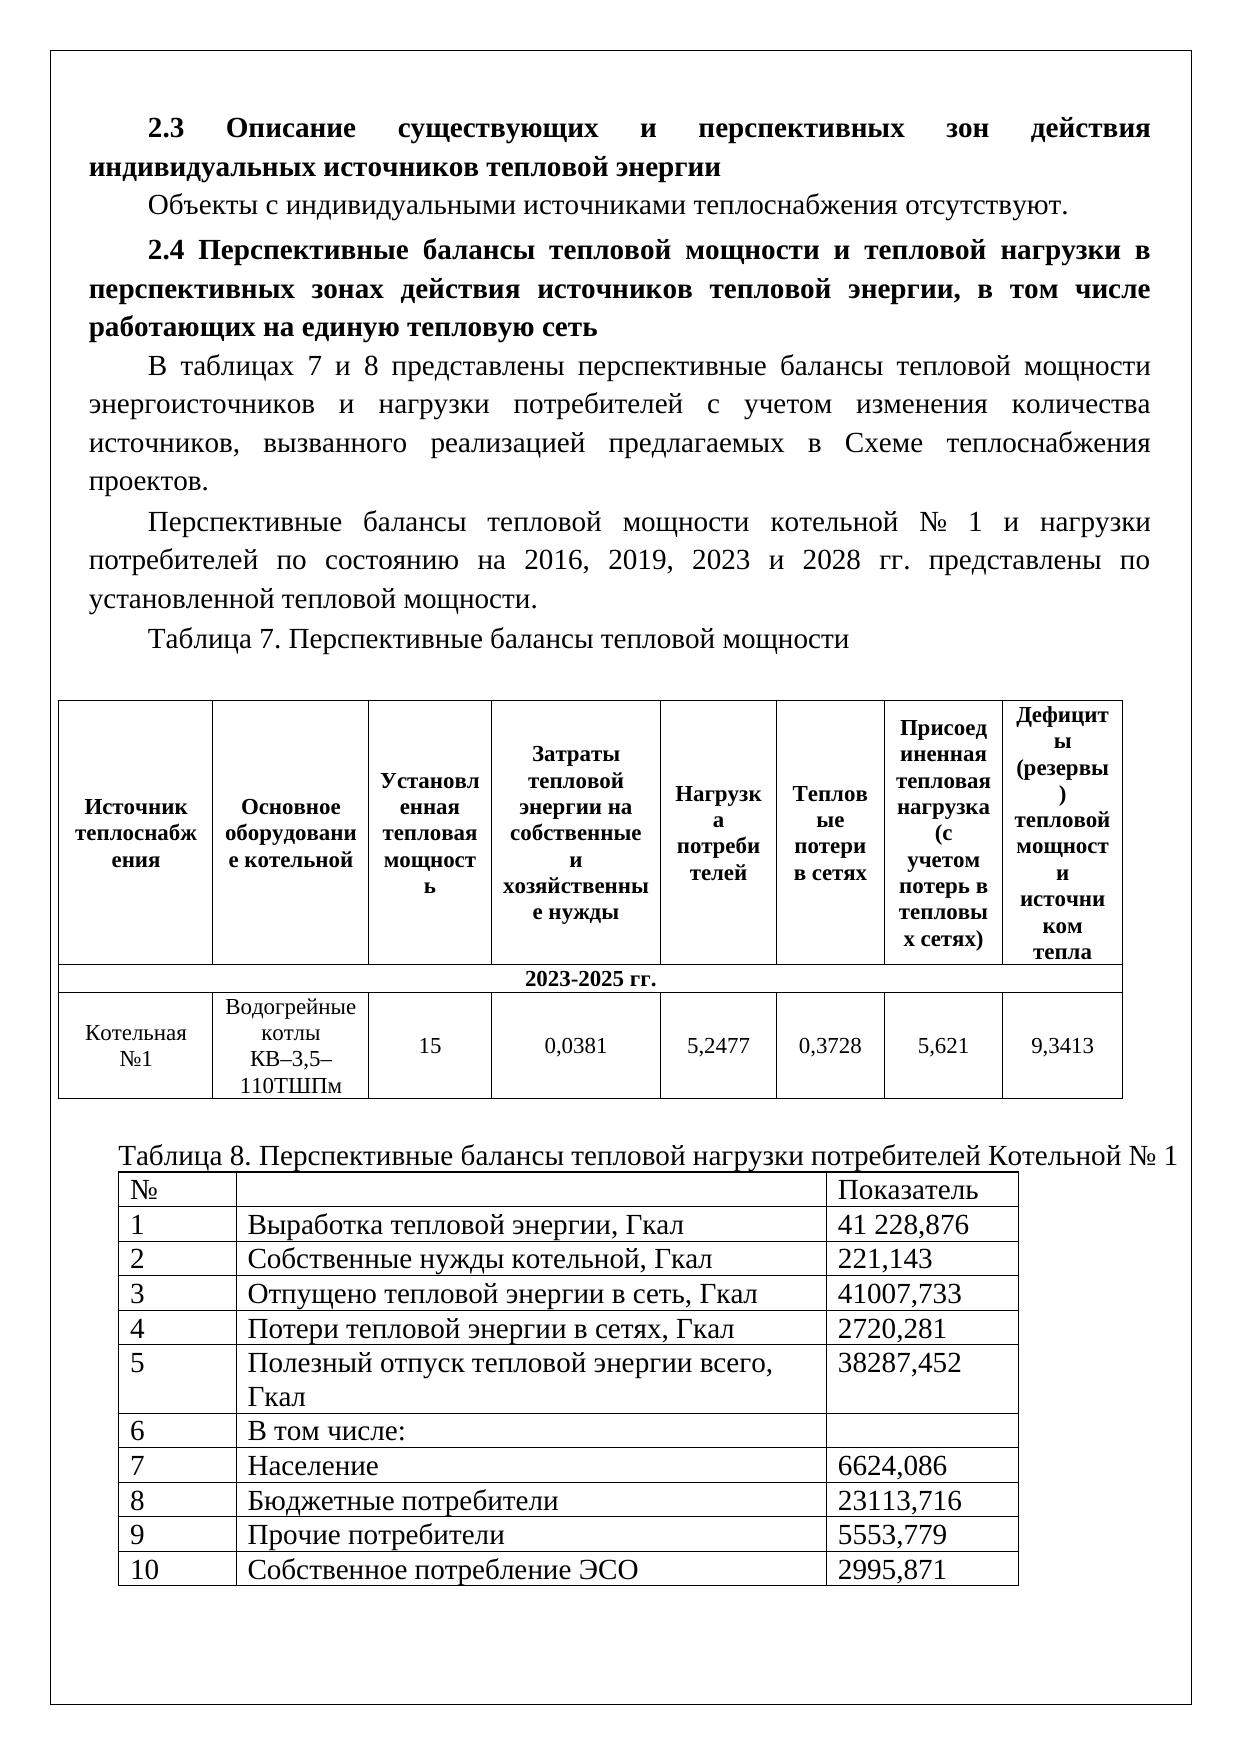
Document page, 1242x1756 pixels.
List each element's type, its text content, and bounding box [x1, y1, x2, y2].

table_cell Собственные нужды котельной, Гкал [237, 1242, 826, 1275]
table_header Тепловые потери в сетях [777, 701, 884, 964]
table_cell 41 228,876 [827, 1207, 1018, 1241]
table_cell 5,621 [885, 993, 1002, 1098]
table_cell 41007,733 [827, 1276, 1018, 1310]
table_cell 2023-2025 гг. [59, 965, 1122, 992]
table_cell Котельная №1 [59, 993, 212, 1098]
table_cell 6 [119, 1414, 236, 1447]
table_cell 38287,452 [827, 1345, 1018, 1412]
table_cell 15 [369, 993, 491, 1098]
table_cell Водогрейные котлы КВ–3,5–110ТШПм [213, 993, 368, 1098]
table_cell 221,143 [827, 1242, 1018, 1275]
table_cell Прочие потребители [237, 1517, 826, 1551]
table_cell Потери тепловой энергии в сетях, Гкал [237, 1311, 826, 1344]
table_cell Отпущено тепловой энергии в сеть, Гкал [237, 1276, 826, 1310]
table_cell Бюджетные потребители [237, 1483, 826, 1516]
table_header Основное оборудование котельной [213, 701, 368, 964]
table_cell 5 [119, 1345, 236, 1412]
table_cell В том числе: [237, 1414, 826, 1447]
table_header [237, 1173, 826, 1206]
table_header Установленная тепловая мощность [369, 701, 491, 964]
table_cell 8 [119, 1483, 236, 1516]
table_cell 3 [119, 1276, 236, 1310]
subtitle 2.4 Перспективные балансы тепловой мощности и тепловой нагрузки в перспективных зонах действия источников тепловой энергии, в том числе работающих на единую тепловую сеть [88, 232, 1152, 343]
table_cell Выработка тепловой энергии, Гкал [237, 1207, 826, 1241]
table_cell 2720,281 [827, 1311, 1018, 1344]
table_cell 1 [119, 1207, 236, 1241]
text В таблицах 7 и 8 представлены перспективные балансы тепловой мощности энергоисточников и нагрузки потребителей с учетом изменения количества источников, вызванного реализацией предлагаемых в Схеме теплоснабжения проектов. [88, 348, 1152, 497]
table_header Показатель [827, 1173, 1018, 1206]
table_cell 23113,716 [827, 1483, 1018, 1516]
table_header Источник теплоснабжения [59, 701, 212, 964]
table_header Затраты тепловой энергии на собственные и хозяйственные нужды [492, 701, 660, 964]
table_cell 0,3728 [777, 993, 884, 1098]
table_cell 2 [119, 1242, 236, 1275]
subtitle 2.3 Описание существующих и перспективных зон действия индивидуальных источников тепловой энергии [88, 110, 1152, 182]
table_cell 4 [119, 1311, 236, 1344]
table_cell 0,0381 [492, 993, 660, 1098]
table_cell [827, 1414, 1018, 1447]
table_cell 9,3413 [1003, 993, 1122, 1098]
text Таблица 7. Перспективные балансы тепловой мощности [88, 621, 1152, 654]
table_cell Население [237, 1448, 826, 1482]
table_header Дефициты (резервы) тепловой мощности источником тепла [1003, 701, 1122, 964]
table_cell Собственное потребление ЭСО [237, 1552, 826, 1585]
table_header Присоединенная тепловая нагрузка (с учетом потерь в тепловых сетях) [885, 701, 1002, 964]
table_cell 6624,086 [827, 1448, 1018, 1482]
table_header Нагрузка потребителей [661, 701, 776, 964]
text Таблица 8. Перспективные балансы тепловой нагрузки потребителей Котельной № 1 [118, 1138, 1181, 1171]
text Перспективные балансы тепловой мощности котельной № 1 и нагрузки потребителей по состоянию на 2016, 2019, 2023 и 2028 гг. представлены по установленной тепловой мощности. [88, 504, 1152, 614]
table_cell 10 [119, 1552, 236, 1585]
table_cell 7 [119, 1448, 236, 1482]
table_cell 5553,779 [827, 1517, 1018, 1551]
table_cell 9 [119, 1517, 236, 1551]
table_cell 5,2477 [661, 993, 776, 1098]
table_cell 2995,871 [827, 1552, 1018, 1585]
text Объекты с индивидуальными источниками теплоснабжения отсутствуют. [88, 187, 1152, 221]
table_cell Полезный отпуск тепловой энергии всего, Гкал [237, 1345, 826, 1412]
table_header № [119, 1173, 236, 1206]
